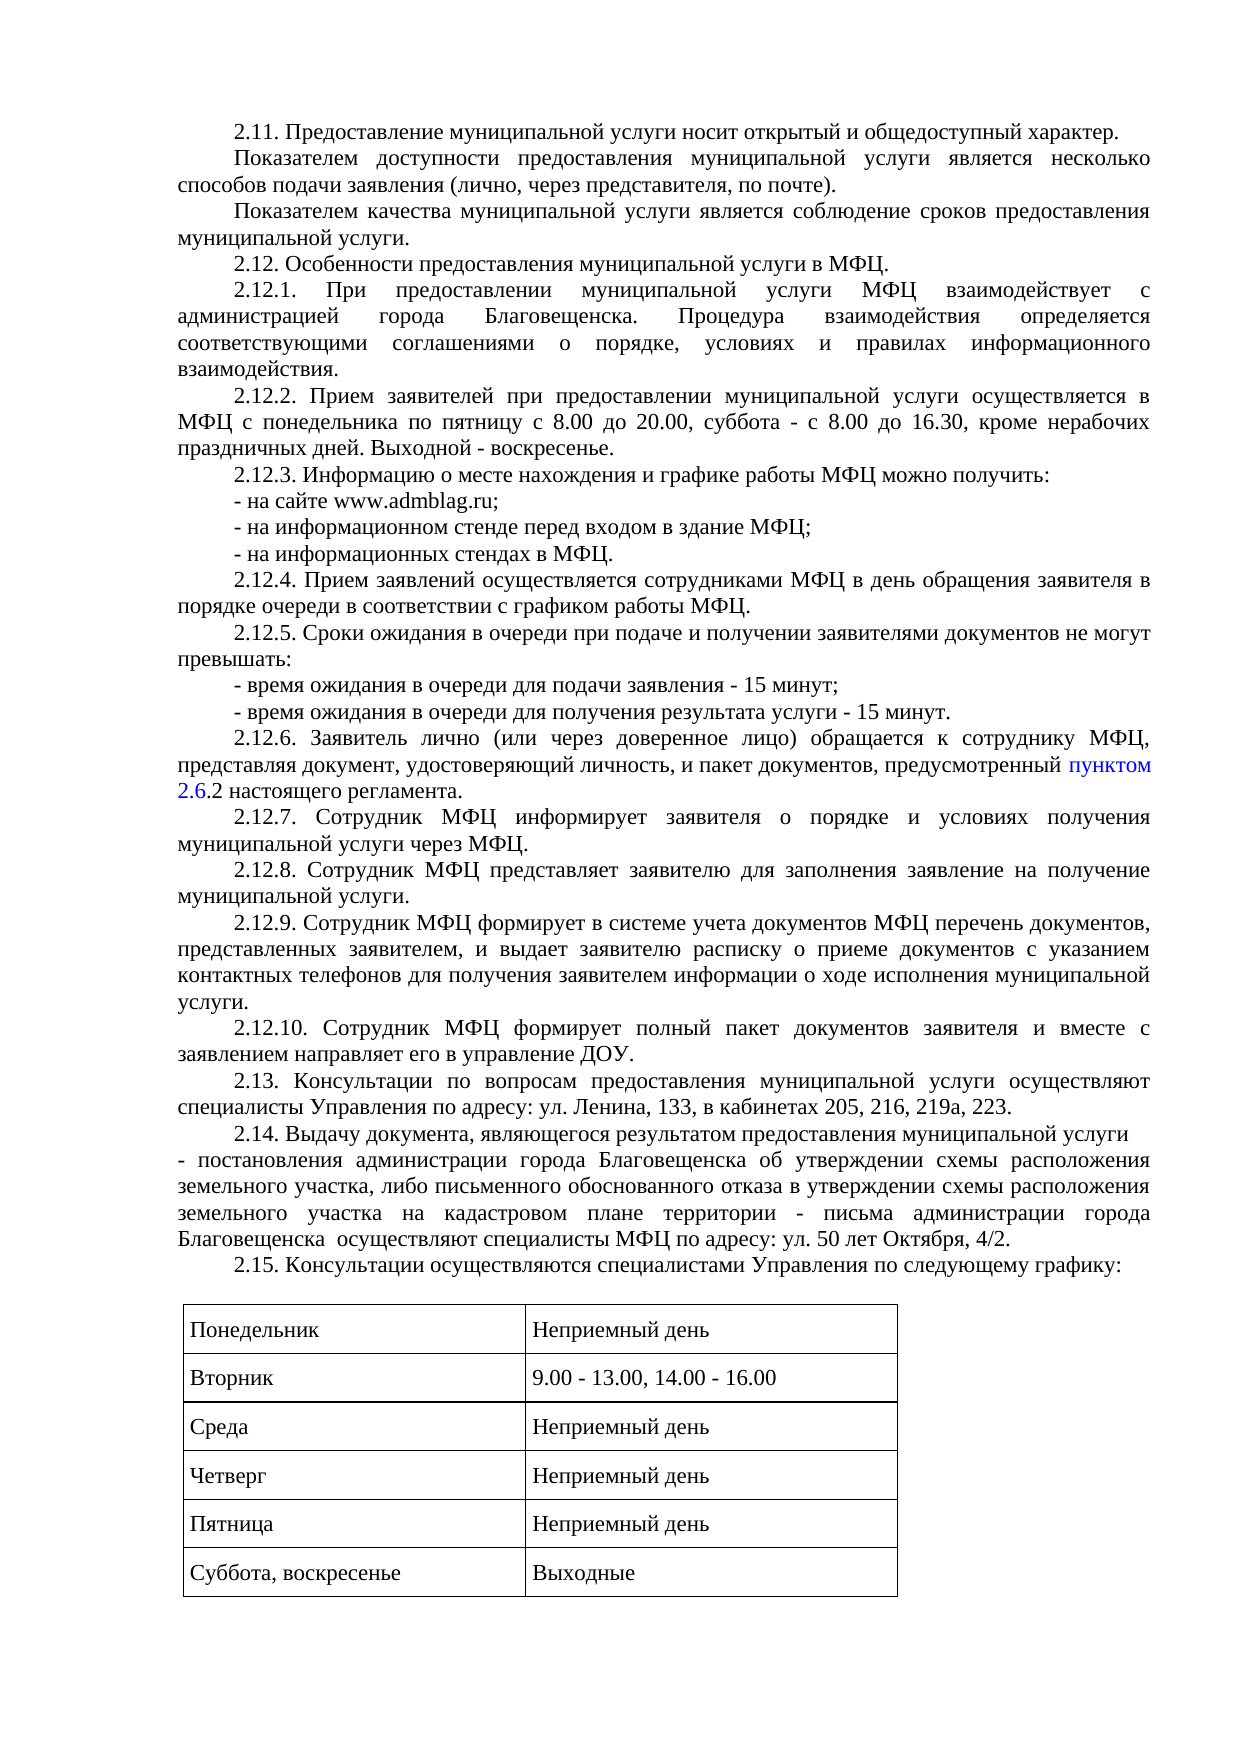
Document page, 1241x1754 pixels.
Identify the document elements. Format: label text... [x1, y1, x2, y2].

table_cell Неприемный день [526, 1403, 897, 1450]
text 2.12.6. Заявитель лично (или через доверенное лицо) обращается к сотруднику МФЦ, представляя документ, удостоверяющий личность, и пакет документов, предусмотренный пунктом 2.6.2 настоящего регламента. [177, 724, 1152, 803]
text 2.12.10. Сотрудник МФЦ формирует полный пакет документов заявителя и вместе с заявлением направляет его в управление ДОУ. [177, 1014, 1152, 1067]
table_cell Пятница [184, 1500, 525, 1547]
table_cell Неприемный день [526, 1500, 897, 1547]
text 2.12.1. При предоставлении муниципальной услуги МФЦ взаимодействует с администрацией города Благовещенска. Процедура взаимодействия определяется соответствующими соглашениями о порядке, условиях и правилах информационного взаимодействия. [177, 276, 1152, 382]
table_cell Четверг [184, 1451, 525, 1499]
text - постановления администрации города Благовещенска об утверждении схемы расположения земельного участка, либо письменного обоснованного отказа в утверждении схемы расположения земельного участка на кадастровом плане территории - письма администрации города Благовещенска осуществляют специалисты МФЦ по адресу: ул. 50 лет Октября, 4/2. [177, 1146, 1152, 1251]
text 2.12.4. Прием заявлений осуществляется сотрудниками МФЦ в день обращения заявителя в порядке очереди в соответствии с графиком работы МФЦ. [177, 566, 1152, 619]
text Показателем качества муниципальной услуги является соблюдение сроков предоставления муниципальной услуги. [177, 197, 1152, 250]
table_cell Неприемный день [526, 1451, 897, 1499]
text 2.12.5. Сроки ожидания в очереди при подаче и получении заявителями документов не могут превышать: [177, 619, 1152, 672]
table_cell Вторник [184, 1354, 525, 1401]
text 2.12.9. Сотрудник МФЦ формирует в системе учета документов МФЦ перечень документов, представленных заявителем, и выдает заявителю расписку о приеме документов с указанием контактных телефонов для получения заявителем информации о ходе исполнения муниципальной услуги. [177, 909, 1152, 1014]
text - на информационном стенде перед входом в здание МФЦ; [177, 513, 1152, 540]
table_header Понедельник [184, 1305, 525, 1353]
text 2.12.3. Информацию о месте нахождения и графике работы МФЦ можно получить: [177, 461, 1152, 487]
text 2.12.2. Прием заявителей при предоставлении муниципальной услуги осуществляется в МФЦ с понедельника по пятницу с 8.00 до 20.00, суббота - с 8.00 до 16.30, кроме нерабочих праздничных дней. Выходной - воскресенье. [177, 382, 1152, 461]
table_cell 9.00 - 13.00, 14.00 - 16.00 [526, 1354, 897, 1401]
text 2.14. Выдачу документа, являющегося результатом предоставления муниципальной услуги [177, 1119, 1152, 1146]
text Показателем доступности предоставления муниципальной услуги является несколько способов подачи заявления (лично, через представителя, по почте). [177, 144, 1152, 197]
text 2.13. Консультации по вопросам предоставления муниципальной услуги осуществляют специалисты Управления по адресу: ул. Ленина, 133, в кабинетах 205, 216, 219а, 223. [177, 1067, 1152, 1119]
text 2.11. Предоставление муниципальной услуги носит открытый и общедоступный характер. [177, 118, 1152, 144]
table_header Неприемный день [526, 1305, 897, 1353]
text - на информационных стендах в МФЦ. [177, 540, 1152, 566]
text - время ожидания в очереди для получения результата услуги - 15 минут. [177, 698, 1152, 724]
text 2.12.8. Сотрудник МФЦ представляет заявителю для заполнения заявление на получение муниципальной услуги. [177, 856, 1152, 909]
table_cell Выходные [526, 1548, 897, 1596]
text - на сайте www.admblag.ru; [177, 487, 1152, 513]
text - время ожидания в очереди для подачи заявления - 15 минут; [177, 672, 1152, 698]
table_cell Среда [184, 1403, 525, 1450]
table_cell Суббота, воскресенье [184, 1548, 525, 1596]
text 2.12. Особенности предоставления муниципальной услуги в МФЦ. [177, 250, 1152, 276]
text 2.15. Консультации осуществляются специалистами Управления по следующему графику: [177, 1251, 1152, 1278]
text 2.12.7. Сотрудник МФЦ информирует заявителя о порядке и условиях получения муниципальной услуги через МФЦ. [177, 803, 1152, 856]
